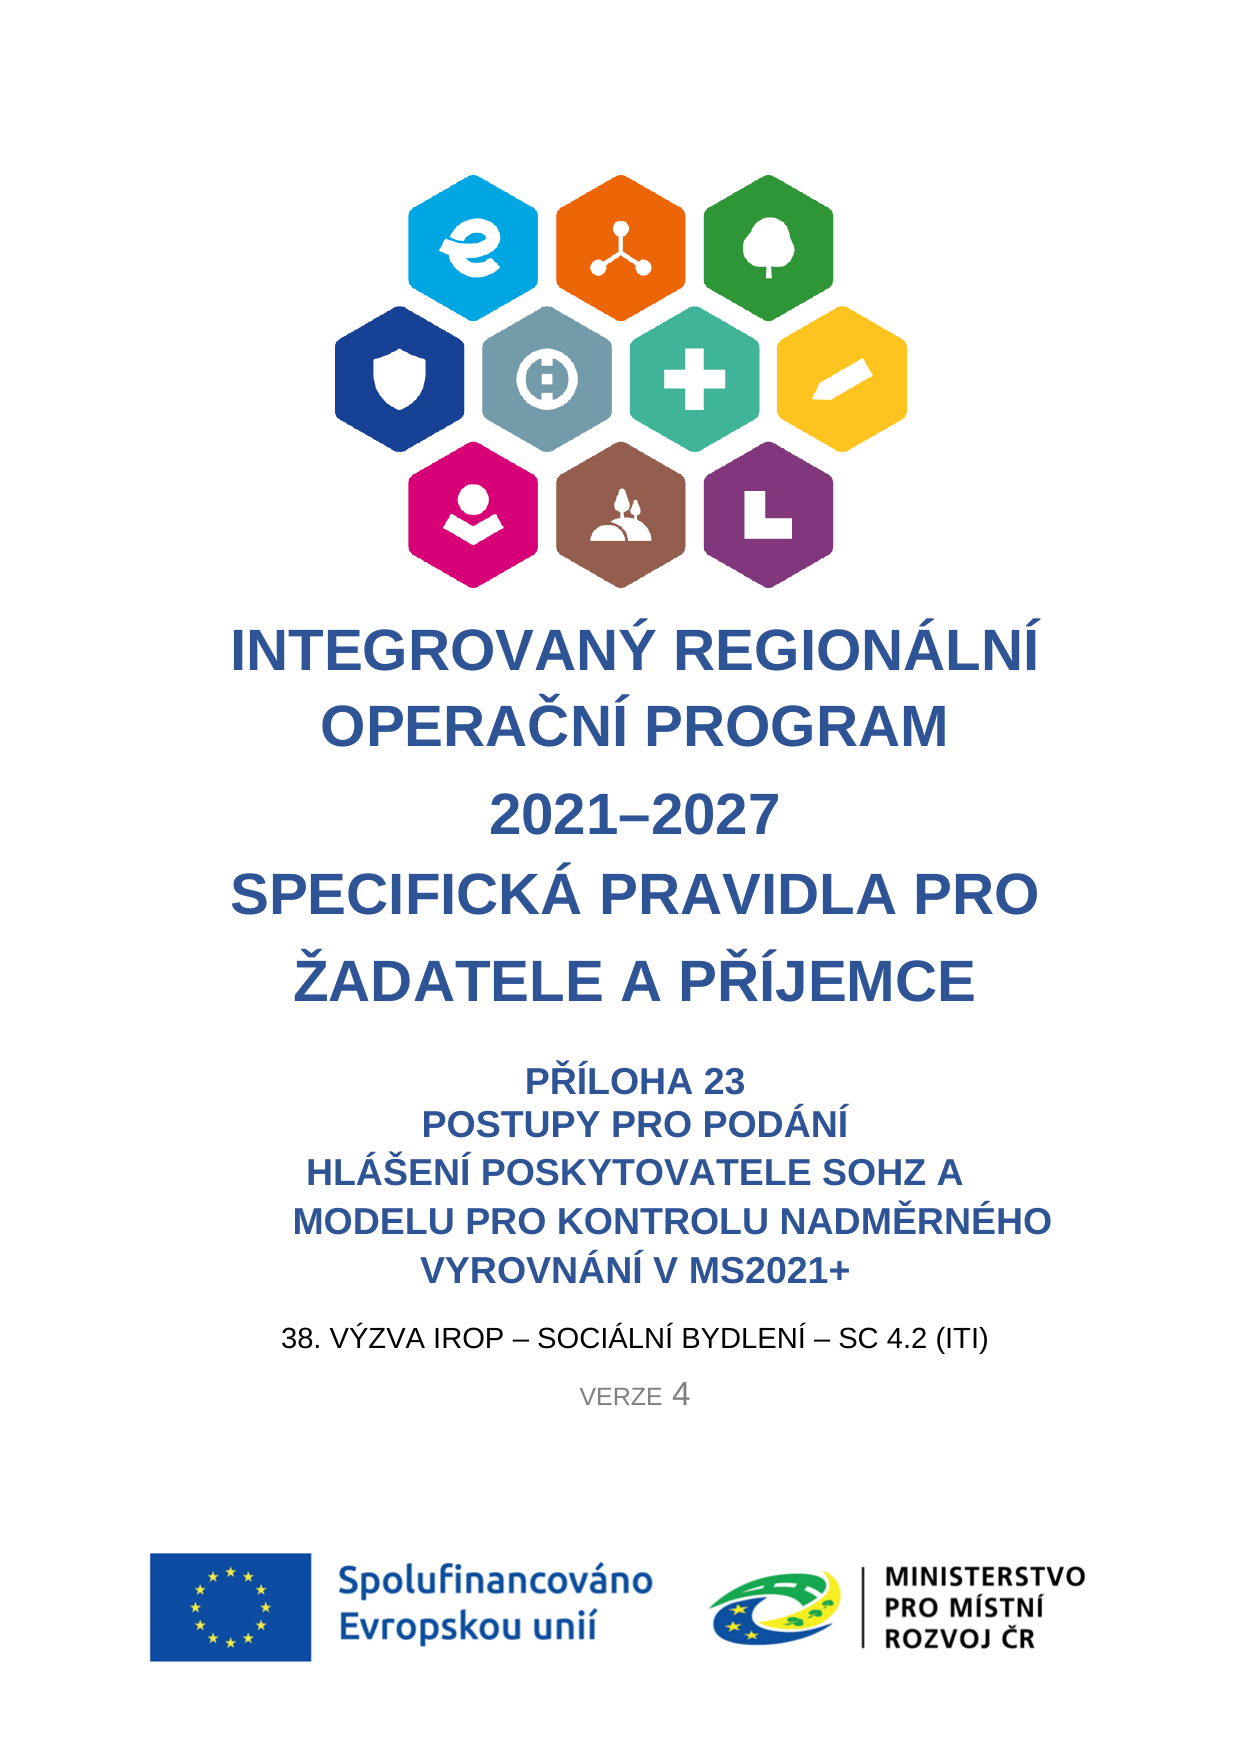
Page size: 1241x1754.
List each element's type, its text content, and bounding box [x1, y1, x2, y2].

text HLÁŠENÍ POSKYTOVATELE SOHZ A [148, 1151, 1122, 1194]
picture [306, 158, 935, 616]
text MODELU PRO KONTROLU NADMĚRNÉHO VYROVNÁNÍ V MS2021+ [148, 1199, 1122, 1291]
text PŘÍLOHA 23 [148, 1059, 1122, 1102]
text POSTUPY PRO PODÁNÍ [148, 1102, 1122, 1145]
text VERZE 4 [148, 1374, 1122, 1413]
text 2021–2027 [148, 780, 1122, 847]
picture [147, 1551, 1093, 1665]
text 38. výzva IROP – SOCIÁLNÍ BYDLENÍ – SC 4.2 (ITI) [148, 1322, 1122, 1355]
text SPECIFICKÁ PRAVIDLA PRO ŽADATELE A PŘÍJEMCE [148, 859, 1122, 1014]
